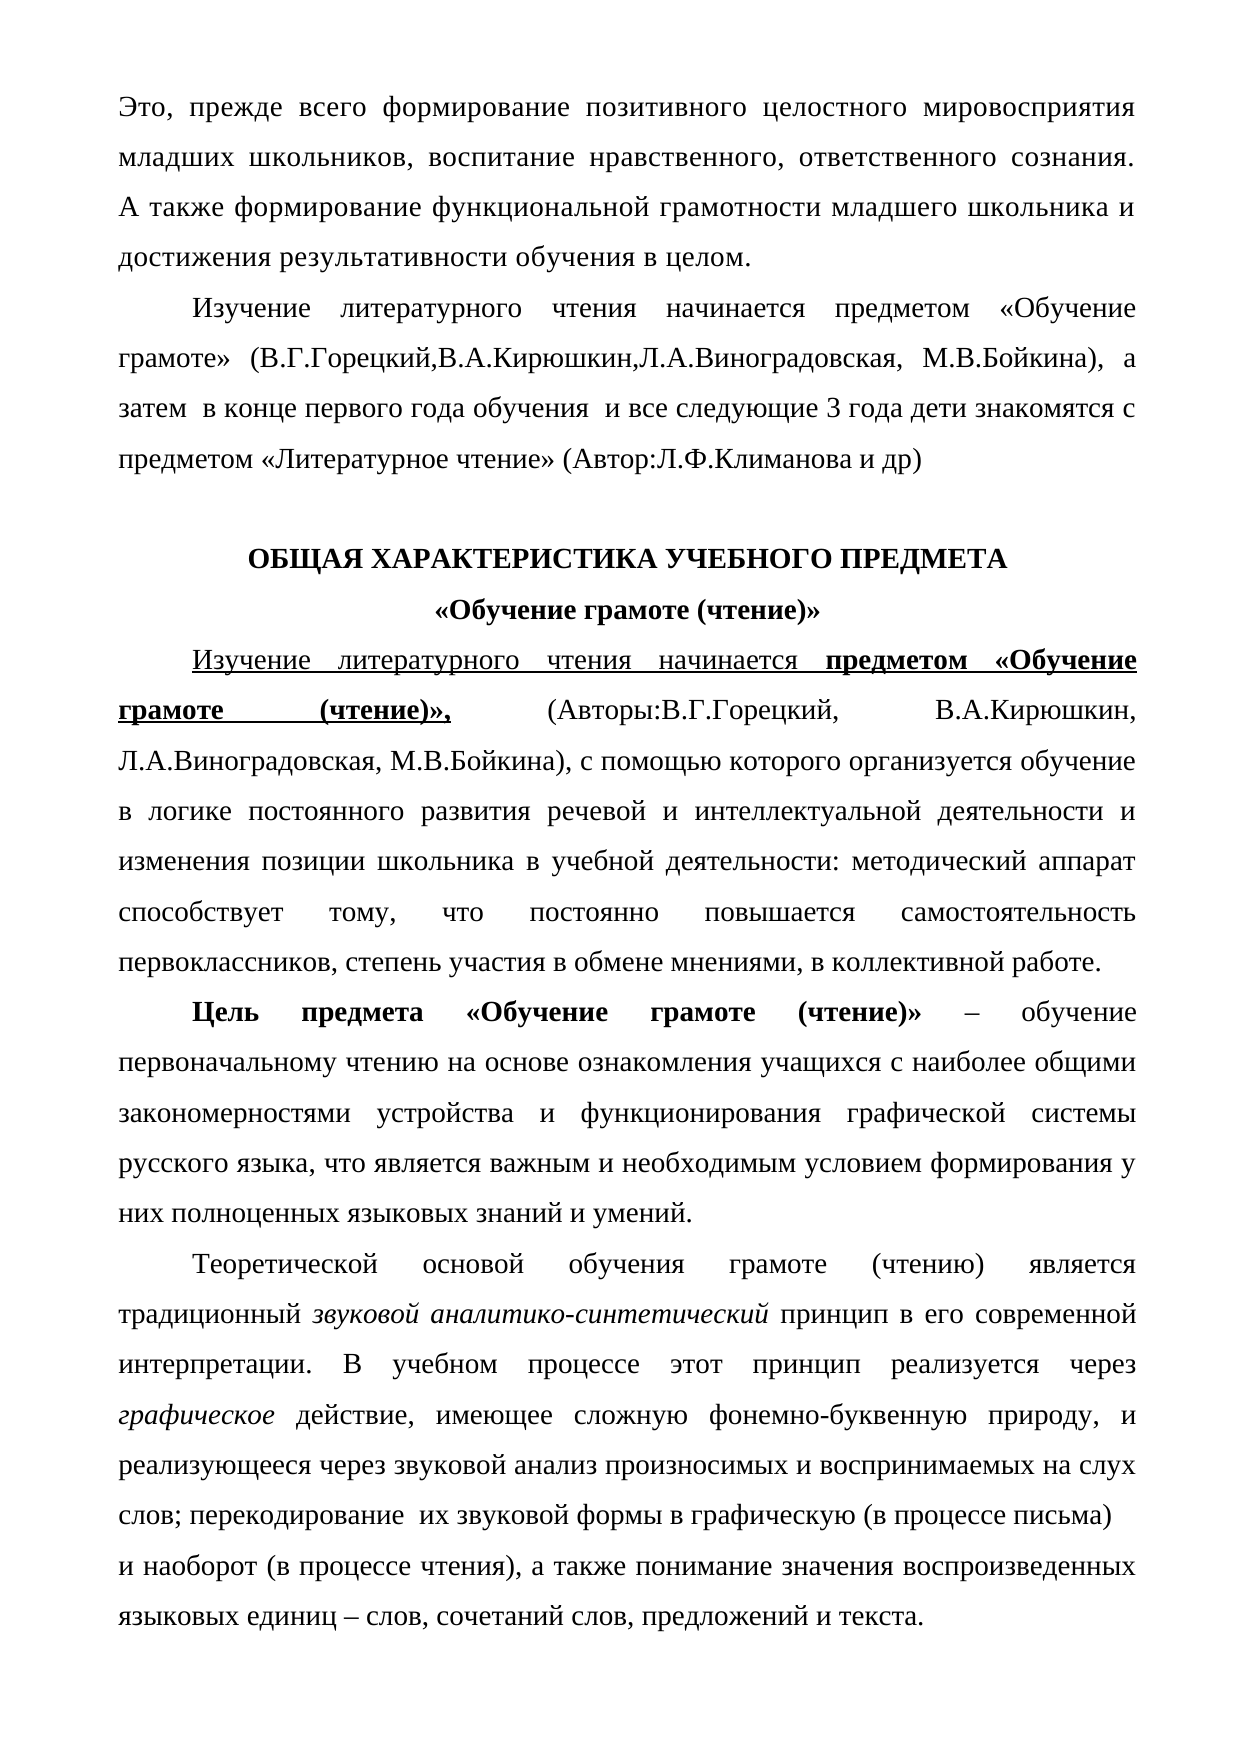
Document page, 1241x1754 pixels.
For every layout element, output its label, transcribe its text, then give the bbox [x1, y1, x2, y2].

text Изучение литературного чтения начинается предметом «Обучение грамоте (чтение)», (Авторы:В.Г.Горецкий, В.А.Кирюшкин, Л.А.Виноградовская, М.В.Бойкина), с помощью которого организуется обучение в логике постоянного развития речевой и интеллектуальной деятельности и изменения позиции школьника в учебной деятельности: методический аппарат способствует тому, что постоянно повышается самостоятельность первоклассников, степень участия в обмене мнениями, в коллективной работе. [118, 642, 1137, 977]
text Цель предмета «Обучение грамоте (чтение)» – обучение первоначальному чтению на основе ознакомления учащихся с наиболее общими закономерностями устройства и функционирования графической системы русского языка, что является важным и необходимым условием формирования у них полноценных языковых знаний и умений. [118, 994, 1137, 1229]
text ОБЩАЯ ХАРАКТЕРИСТИКА УЧЕБНОГО ПРЕДМЕТА [118, 541, 1137, 575]
text и наоборот (в процессе чтения), а также понимание значения воспроизведенных языковых единиц – слов, сочетаний слов, предложений и текста. [118, 1548, 1137, 1632]
text Изучение литературного чтения начинается предметом «Обучение грамоте» (В.Г.Горецкий,В.А.Кирюшкин,Л.А.Виноградовская, М.В.Бойкина), а затем в конце первого года обучения и все следующие 3 года дети знакомятся с предметом «Литературное чтение» (Автор:Л.Ф.Климанова и др) [118, 290, 1137, 474]
text «Обучение грамоте (чтение)» [118, 592, 1137, 625]
text Теоретической основой обучения грамоте (чтению) является традиционный звуковой аналитико-синтетический принцип в его современной интерпретации. В учебном процессе этот принцип реализуется через графическое действие, имеющее сложную фонемно-буквенную природу, и реализующееся через звуковой анализ произносимых и воспринимаемых на слух слов; перекодирование их звуковой формы в графическую (в процессе письма) [118, 1246, 1137, 1531]
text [118, 89, 1137, 273]
